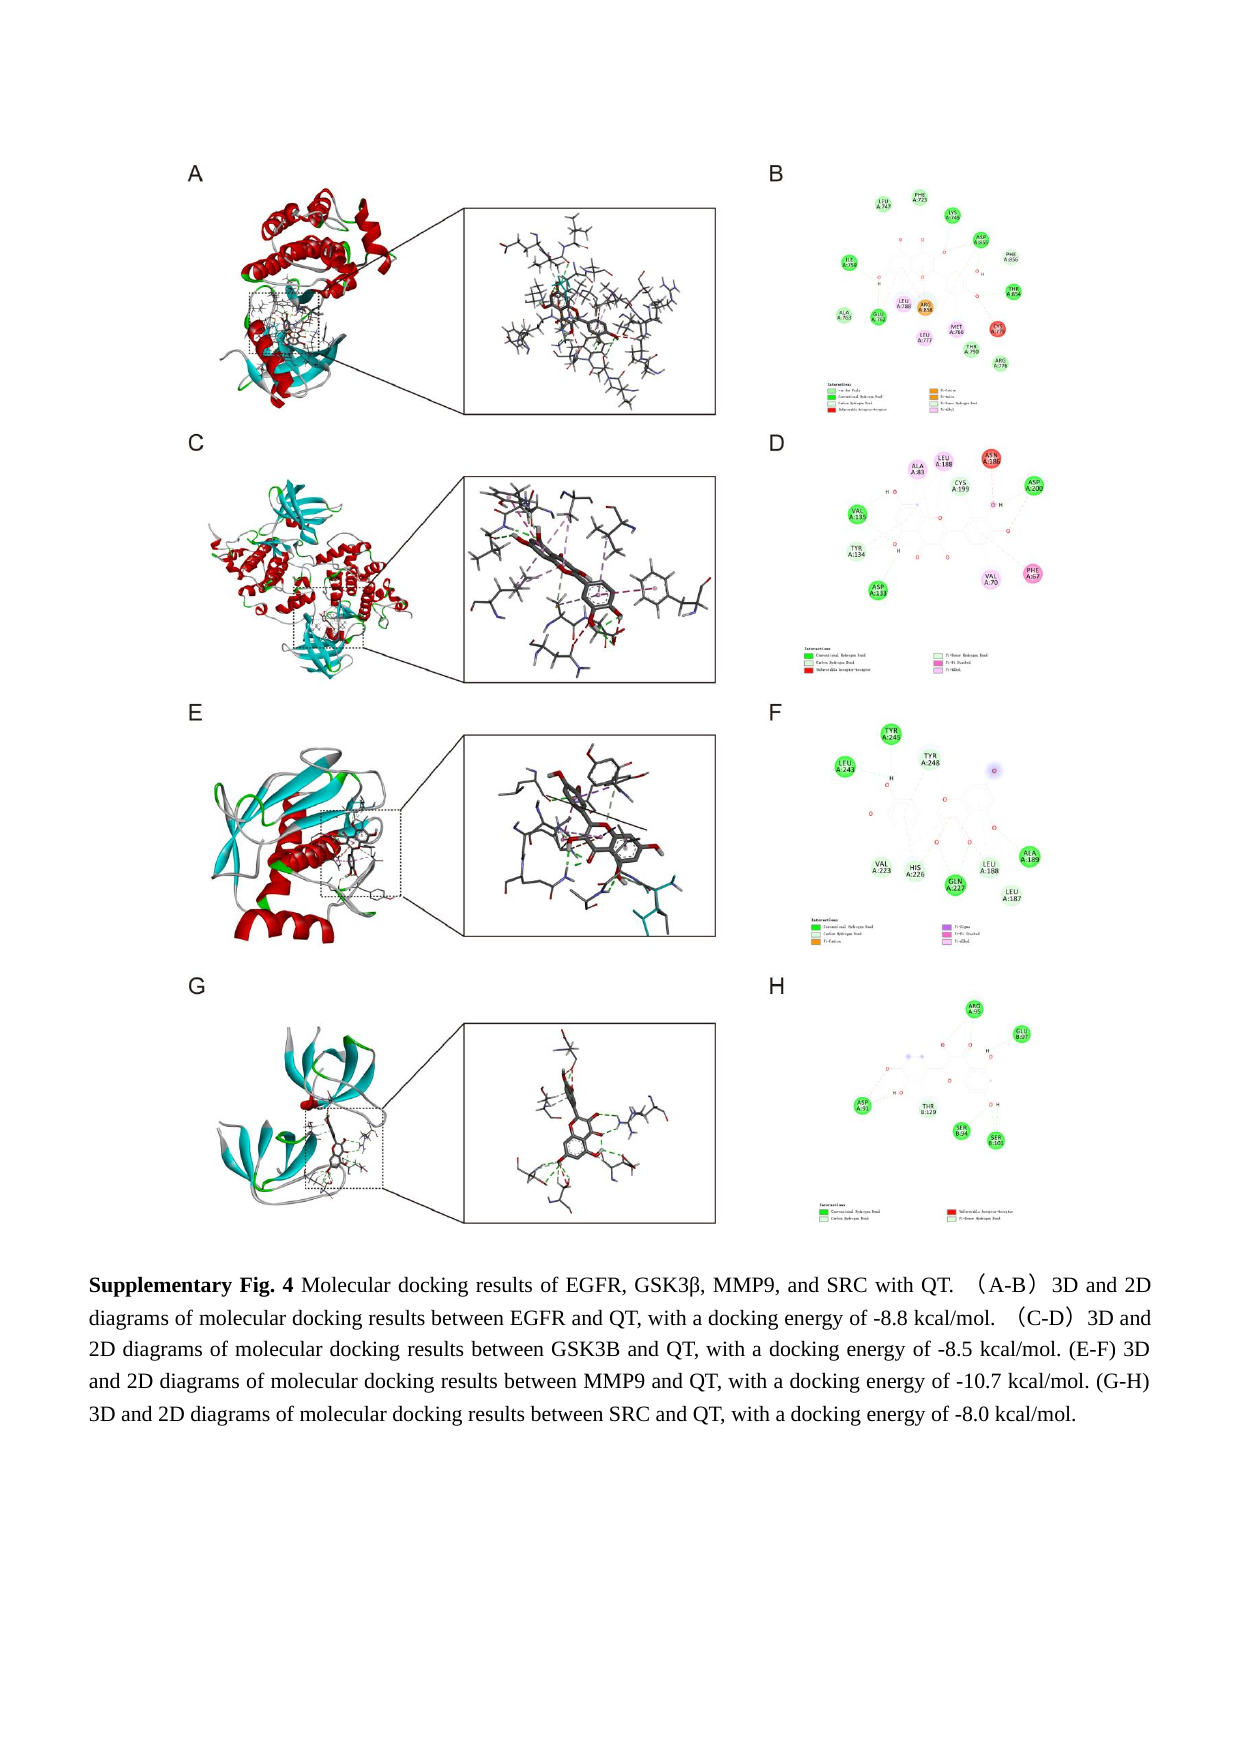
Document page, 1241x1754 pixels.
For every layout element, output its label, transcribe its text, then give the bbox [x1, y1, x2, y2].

text Supplementary Fig. 4 Molecular docking results of EGFR, GSK3β, MMP9, and SRC with QT. （A-B）3D and 2D diagrams of molecular docking results between EGFR and QT, with a docking energy of -8.8 kcal/mol. （C-D）3D and 2D diagrams of molecular docking results between GSK3B and QT, with a docking energy of -8.5 kcal/mol. (E-F) 3D and 2D diagrams of molecular docking results between MMP9 and QT, with a docking energy of -10.7 kcal/mol. (G-H) 3D and 2D diagrams of molecular docking results between SRC and QT, with a docking energy of -8.0 kcal/mol. [89, 1267, 1152, 1429]
picture [187, 161, 1052, 1224]
